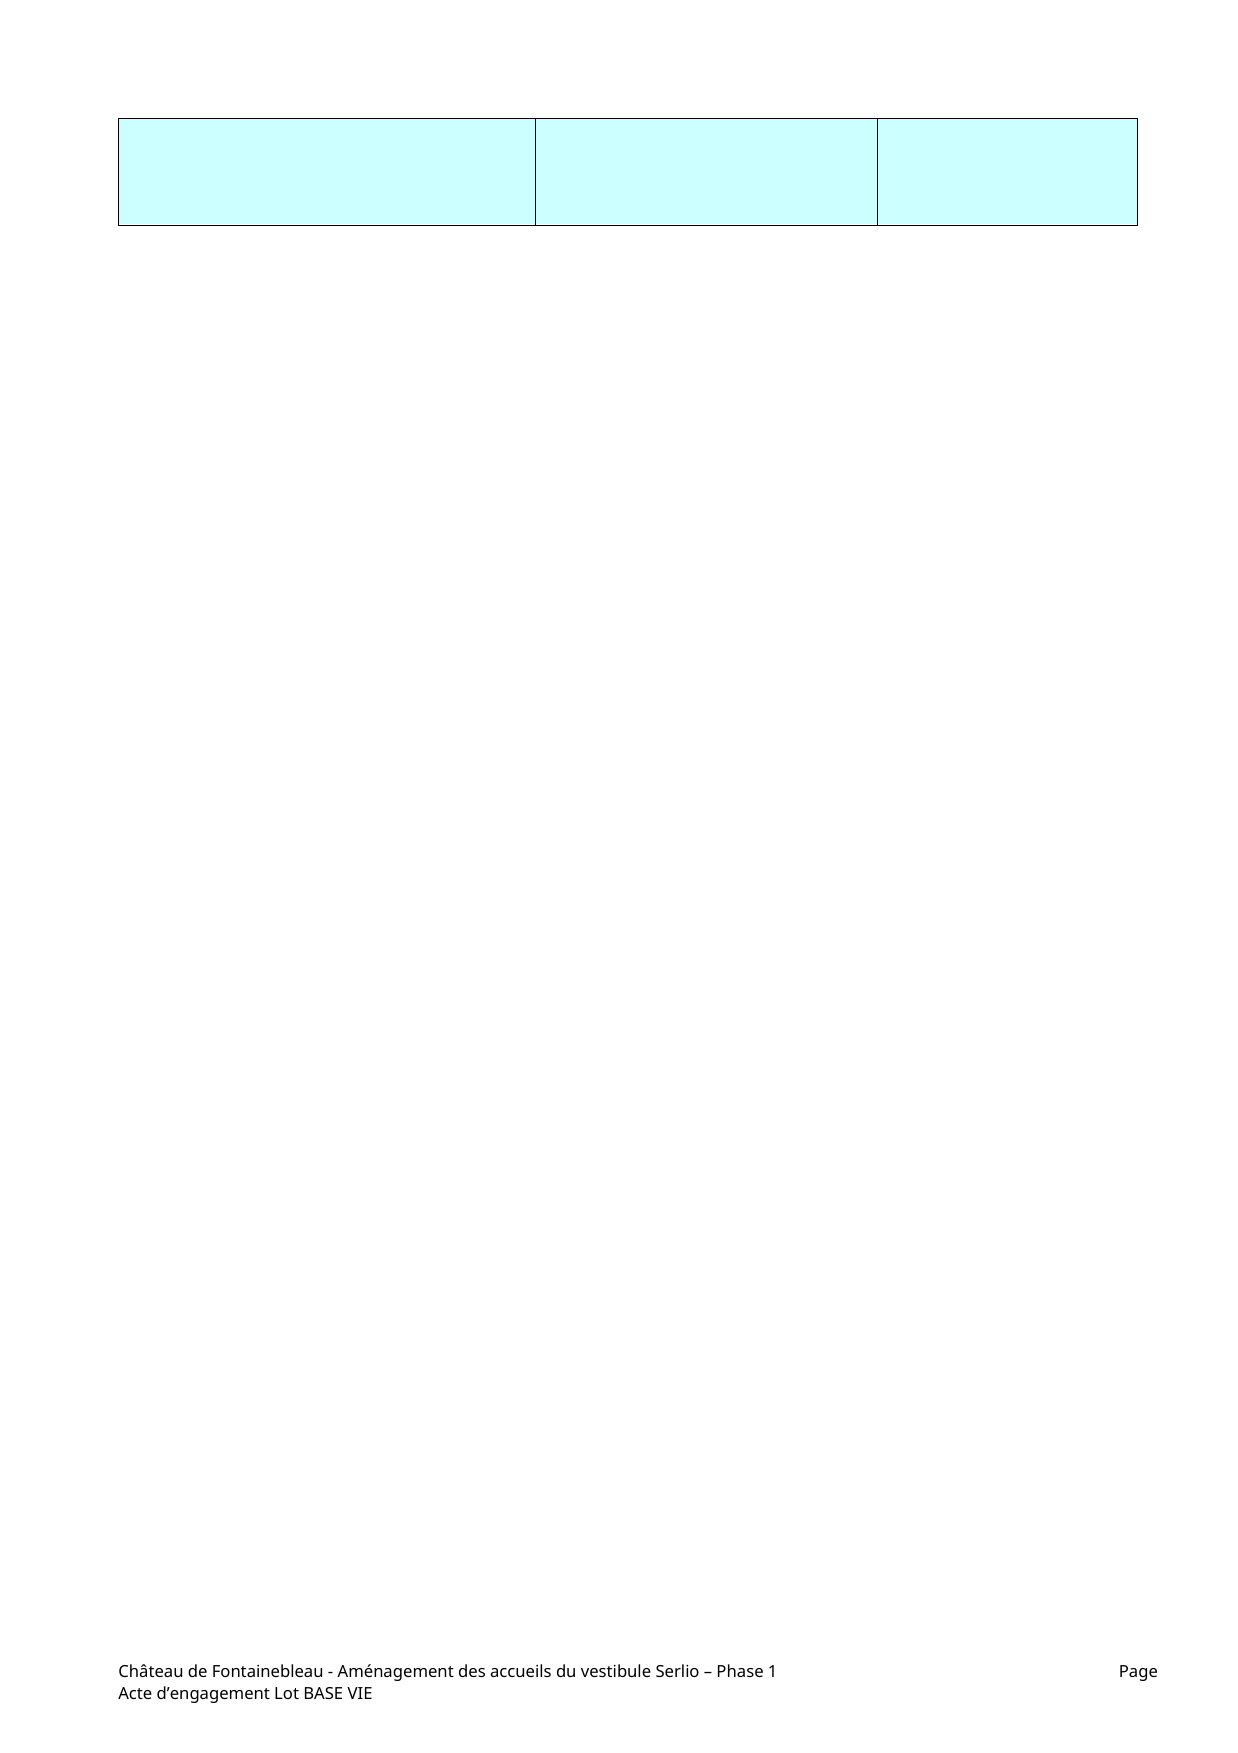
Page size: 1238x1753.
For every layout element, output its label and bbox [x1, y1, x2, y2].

table_cell [119, 119, 535, 224]
table_cell [878, 119, 1137, 224]
table_cell [536, 119, 877, 224]
